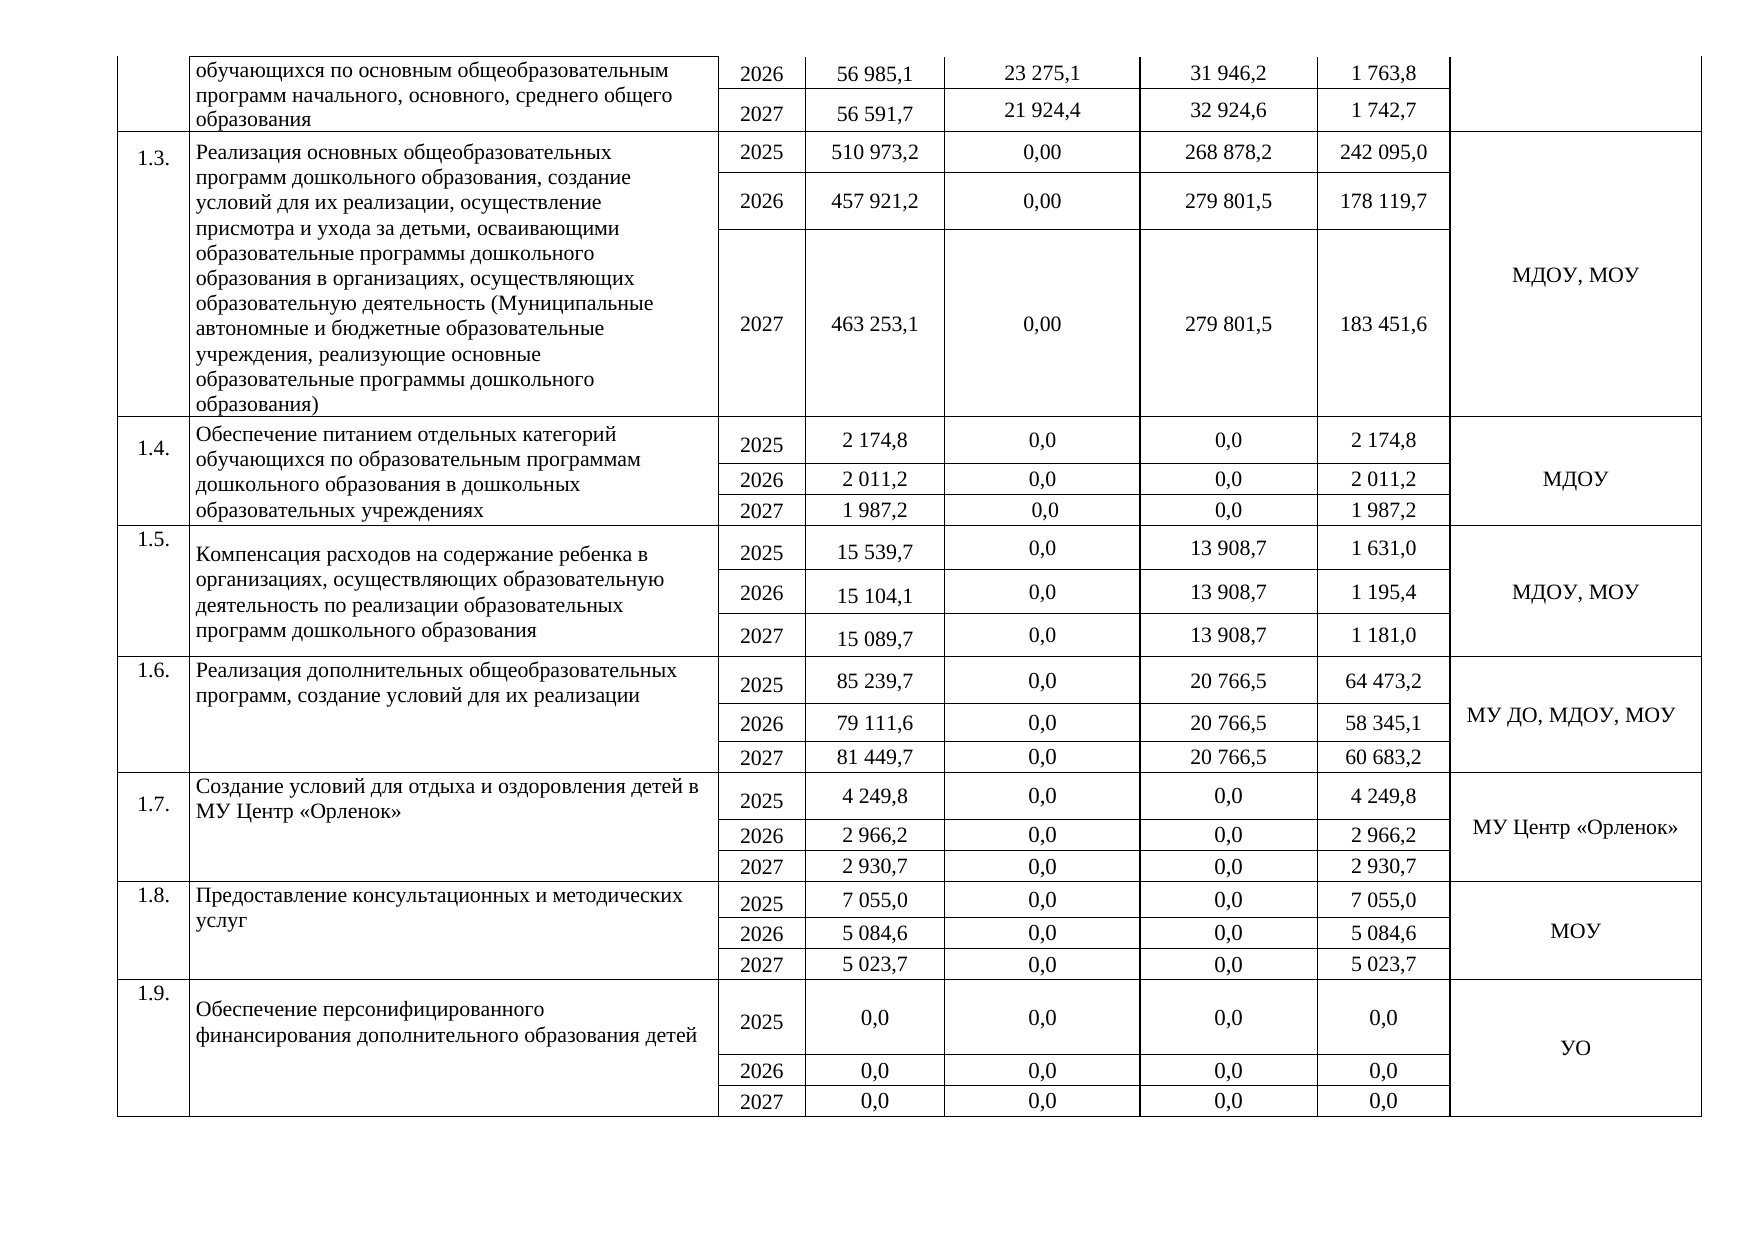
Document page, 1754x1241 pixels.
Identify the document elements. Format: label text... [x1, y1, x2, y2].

table_cell 2025 [719, 882, 805, 917]
table_cell 2026 [719, 570, 805, 613]
table_header 31 946,2 [1140, 56, 1317, 87]
table_cell 0,0 [945, 704, 1139, 741]
table_cell 2 930,7 [1318, 851, 1449, 881]
table_cell 2025 [719, 526, 805, 569]
table_cell Компенсация расходов на содержание ребенка в организациях, осуществляющих образовательную деятельность по реализации образовательных программ дошкольного образования [190, 526, 718, 656]
table_cell 0,0 [1141, 949, 1317, 979]
table_cell 268 878,2 [1141, 132, 1317, 172]
table_cell 4 249,8 [806, 773, 944, 819]
table_header [1450, 56, 1701, 131]
table_header обучающихся по основным общеобразовательным программ начального, основного, среднего общего образования [190, 57, 718, 131]
table_cell 0,0 [1318, 1086, 1449, 1116]
table_cell 2026 [719, 464, 805, 494]
table_cell 2025 [719, 417, 805, 463]
table_cell 15 089,7 [806, 614, 944, 656]
table_cell 0,0 [945, 1055, 1139, 1085]
table_cell 15 539,7 [806, 526, 944, 569]
table_cell 2 966,2 [1318, 820, 1449, 850]
table_cell 2025 [719, 980, 805, 1054]
table_cell МОУ [1451, 882, 1701, 979]
table_cell 64 473,2 [1318, 657, 1449, 703]
table_header [118, 56, 189, 131]
table_cell 20 766,5 [1141, 742, 1317, 772]
table_cell УО [1451, 980, 1701, 1116]
table_cell 279 801,5 [1141, 230, 1317, 416]
table_cell 1.3. [118, 132, 189, 416]
table_cell МДОУ [1451, 417, 1701, 525]
table_cell 0,0 [945, 742, 1139, 772]
table_cell 242 095,0 [1318, 132, 1449, 172]
table_cell МДОУ, МОУ [1451, 526, 1701, 656]
table_cell 0,0 [1141, 495, 1317, 525]
table_cell 81 449,7 [806, 742, 944, 772]
table_cell 2026 [719, 704, 805, 741]
table_cell 5 023,7 [806, 949, 944, 979]
table_cell 2 930,7 [806, 851, 944, 881]
table_cell 0,00 [945, 173, 1139, 229]
table_cell 1.4. [118, 417, 189, 525]
table_cell 20 766,5 [1141, 657, 1317, 703]
table_cell 2 966,2 [806, 820, 944, 850]
table_cell 85 239,7 [806, 657, 944, 703]
table_cell 463 253,1 [806, 230, 944, 416]
table_cell 56 591,7 [806, 89, 944, 131]
table_cell 2 011,2 [1318, 464, 1449, 494]
table_cell 2 174,8 [806, 417, 944, 463]
table_cell 0,0 [806, 1055, 944, 1085]
table_header 56 985,1 [805, 56, 945, 87]
table_cell 0,0 [1141, 851, 1317, 881]
table_cell 1 987,2 [806, 495, 944, 525]
table_cell 0,0 [945, 773, 1139, 819]
table_cell 60 683,2 [1318, 742, 1449, 772]
table_cell 2027 [719, 851, 805, 881]
table_cell 20 766,5 [1141, 704, 1317, 741]
table_cell 13 908,7 [1141, 614, 1317, 656]
table_cell 2025 [719, 773, 805, 819]
table_cell 0,0 [1141, 882, 1317, 917]
table_cell 2027 [719, 949, 805, 979]
table_cell 0,00 [945, 230, 1139, 416]
table_cell 1.9. [118, 980, 189, 1116]
table_cell 79 111,6 [806, 704, 944, 741]
table_cell 0,0 [1141, 820, 1317, 850]
table_cell 5 084,6 [1318, 918, 1449, 948]
table_cell 0,0 [945, 980, 1139, 1054]
table_cell 2027 [719, 1086, 805, 1116]
table_cell 0,0 [1318, 980, 1449, 1054]
table_header 23 275,1 [945, 56, 1140, 87]
table_cell 0,0 [945, 949, 1139, 979]
table_cell 13 908,7 [1141, 570, 1317, 613]
table_cell 457 921,2 [806, 173, 944, 229]
table_cell 0,0 [945, 1086, 1139, 1116]
table_cell 1 195,4 [1318, 570, 1449, 613]
table_cell 1.8. [118, 882, 189, 979]
table_cell 2027 [719, 89, 805, 131]
table_cell Обеспечение персонифицированного финансирования дополнительного образования детей [190, 980, 718, 1116]
table_cell 0,0 [945, 495, 1139, 525]
table_cell 0,0 [945, 657, 1139, 703]
table_cell МУ ДО, МДОУ, МОУ [1451, 657, 1701, 772]
table_cell 0,0 [945, 820, 1139, 850]
table_cell 2027 [719, 495, 805, 525]
table_cell 1 181,0 [1318, 614, 1449, 656]
table_cell 0,0 [1141, 980, 1317, 1054]
table_cell 1 742,7 [1318, 89, 1449, 131]
table_cell 2025 [719, 132, 805, 172]
table_cell 0,0 [806, 980, 944, 1054]
table_cell Реализация основных общеобразовательных программ дошкольного образования, создание условий для их реализации, осуществление присмотра и ухода за детьми, осваивающими образовательные программы дошкольного образования в организациях, осуществляющих образовательную деятельность (Муниципальные автономные и бюджетные образовательные учреждения, реализующие основные образовательные программы дошкольного образования) [190, 132, 718, 416]
table_cell 13 908,7 [1141, 526, 1317, 569]
table_cell 0,00 [945, 132, 1139, 172]
table_cell 5 023,7 [1318, 949, 1449, 979]
table_cell 2026 [719, 1055, 805, 1085]
table_cell 0,0 [1141, 464, 1317, 494]
table_cell 0,0 [945, 882, 1139, 917]
table_cell Предоставление консультационных и методических услуг [190, 882, 718, 979]
table_cell Обеспечение питанием отдельных категорий обучающихся по образовательным программам дошкольного образования в дошкольных образовательных учреждениях [190, 417, 718, 525]
table_cell 0,0 [1318, 1055, 1449, 1085]
table_cell 2027 [719, 230, 805, 416]
table_cell 2 174,8 [1318, 417, 1449, 463]
table_cell 510 973,2 [806, 132, 944, 172]
table_cell 183 451,6 [1318, 230, 1449, 416]
table_cell 32 924,6 [1141, 89, 1317, 131]
table_cell Реализация дополнительных общеобразовательных программ, создание условий для их реализации [190, 657, 718, 772]
table_cell 15 104,1 [806, 570, 944, 613]
table_cell 2027 [719, 614, 805, 656]
table_cell Создание условий для отдыха и оздоровления детей в МУ Центр «Орленок» [190, 773, 718, 881]
table_cell 5 084,6 [806, 918, 944, 948]
table_cell МУ Центр «Орленок» [1451, 773, 1701, 881]
table_cell 21 924,4 [945, 89, 1139, 131]
table_cell 0,0 [1141, 773, 1317, 819]
table_cell 0,0 [1141, 1086, 1317, 1116]
table_cell 0,0 [945, 417, 1139, 463]
table_cell 2026 [719, 820, 805, 850]
table_cell 1 631,0 [1318, 526, 1449, 569]
table_cell 279 801,5 [1141, 173, 1317, 229]
table_cell 0,0 [945, 851, 1139, 881]
table_cell 2027 [719, 742, 805, 772]
table_cell 7 055,0 [1318, 882, 1449, 917]
table_cell 0,0 [945, 570, 1139, 613]
table_cell 178 119,7 [1318, 173, 1449, 229]
table_cell 58 345,1 [1318, 704, 1449, 741]
table_cell 2026 [719, 173, 805, 229]
table_cell 0,0 [945, 614, 1139, 656]
table_cell 0,0 [1141, 417, 1317, 463]
table_cell 0,0 [945, 464, 1139, 494]
table_cell 0,0 [806, 1086, 944, 1116]
table_cell 0,0 [1141, 918, 1317, 948]
table_cell 0,0 [1141, 1055, 1317, 1085]
table_cell 4 249,8 [1318, 773, 1449, 819]
table_cell 2 011,2 [806, 464, 944, 494]
table_header 1 763,8 [1317, 56, 1450, 87]
table_header 2026 [719, 56, 805, 87]
table_cell 2025 [719, 657, 805, 703]
table_cell 0,0 [945, 918, 1139, 948]
table_cell 1.7. [118, 773, 189, 881]
table_cell 1 987,2 [1318, 495, 1449, 525]
table_cell 7 055,0 [806, 882, 944, 917]
table_cell 2026 [719, 918, 805, 948]
table_cell МДОУ, МОУ [1451, 132, 1701, 416]
table_cell 1.6. [118, 657, 189, 772]
table_cell 1.5. [118, 526, 189, 656]
table_cell 0,0 [945, 526, 1139, 569]
